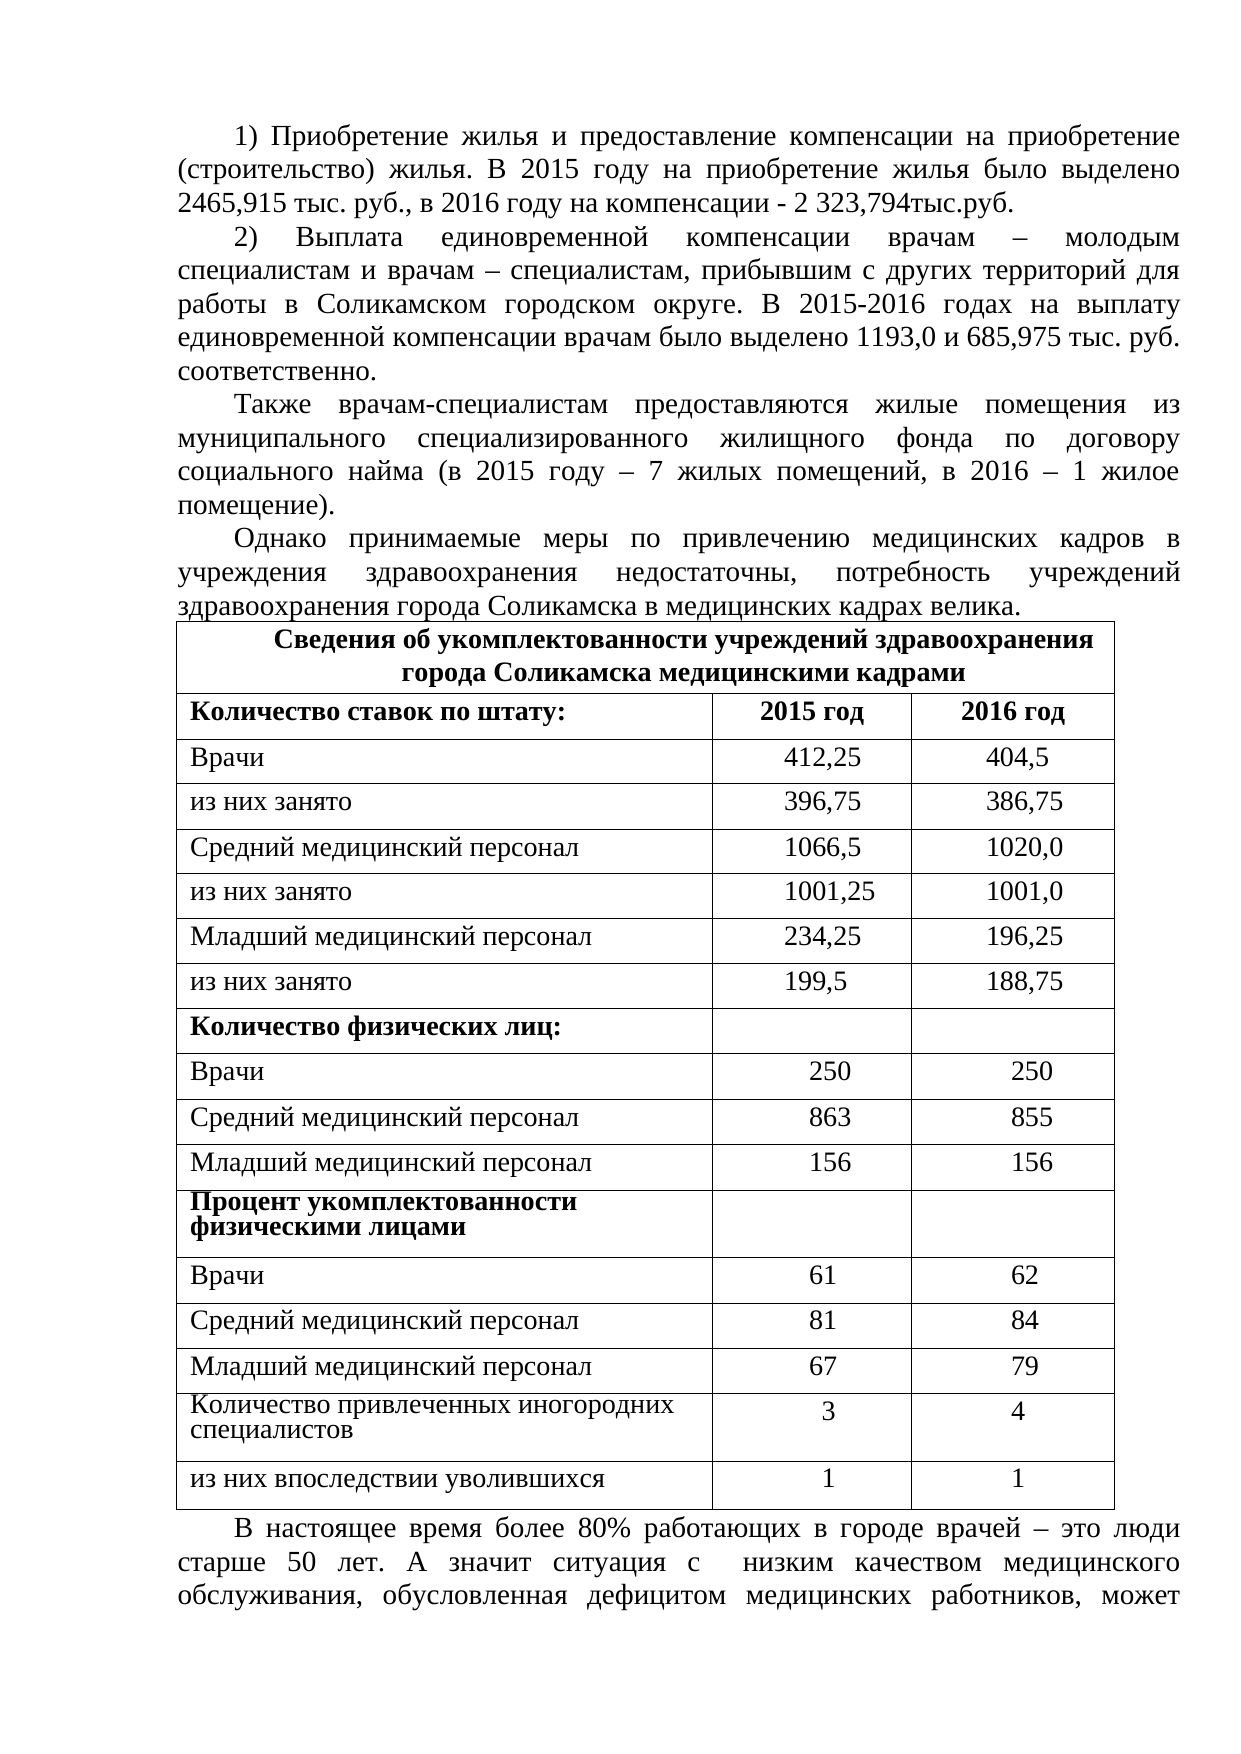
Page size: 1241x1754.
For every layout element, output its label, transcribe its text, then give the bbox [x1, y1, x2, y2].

table_cell 81 [713, 1304, 911, 1348]
table_cell из них занято [177, 964, 712, 1008]
text Также врачам-специалистам предоставляются жилые помещения из муниципального специализированного жилищного фонда по договору социального найма (в 2015 году – 7 жилых помещений, в 2016 – 1 жилое помещение). [177, 386, 1181, 521]
table_cell из них впоследствии уволившихся [177, 1462, 712, 1509]
table_cell 62 [912, 1258, 1114, 1302]
table_cell 404,5 [912, 740, 1114, 783]
table_cell 1066,5 [713, 830, 911, 873]
table_cell из них занято [177, 784, 712, 828]
table_cell 1001,0 [912, 874, 1114, 918]
table_cell 863 [713, 1100, 911, 1144]
table_cell 250 [713, 1054, 911, 1098]
table_cell 855 [912, 1100, 1114, 1144]
text Однако принимаемые меры по привлечению медицинских кадров в учреждения здравоохранения недостаточны, потребность учреждений здравоохранения города Соликамска в медицинских кадрах велика. [177, 521, 1181, 621]
table_cell 2016 год [912, 694, 1114, 738]
table_header Сведения об укомплектованности учреждений здравоохранения города Соликамска медицинскими кадрами [177, 622, 1114, 693]
table_cell 2015 год [713, 694, 911, 738]
table_cell [912, 1191, 1114, 1257]
table_cell 412,25 [713, 740, 911, 783]
table_cell 84 [912, 1304, 1114, 1348]
table_cell 1 [713, 1462, 911, 1509]
table_cell 4 [912, 1394, 1114, 1461]
table_cell 79 [912, 1349, 1114, 1393]
table_cell 3 [713, 1394, 911, 1461]
text 1) Приобретение жилья и предоставление компенсации на приобретение (строительство) жилья. В 2015 году на приобретение жилья было выделено 2465,915 тыс. руб., в 2016 году на компенсации - 2 323,794тыс.руб. [177, 118, 1181, 219]
table_cell Средний медицинский персонал [177, 1100, 712, 1144]
table_cell Средний медицинский персонал [177, 830, 712, 873]
table_cell 386,75 [912, 784, 1114, 828]
table_cell из них занято [177, 874, 712, 918]
table_cell [713, 1009, 911, 1053]
table_cell Врачи [177, 1054, 712, 1098]
table_cell 61 [713, 1258, 911, 1302]
table_cell 396,75 [713, 784, 911, 828]
table_cell 67 [713, 1349, 911, 1393]
table_cell Количество привлеченных иногородних специалистов [177, 1394, 712, 1461]
table_cell 188,75 [912, 964, 1114, 1008]
table_cell 199,5 [713, 964, 911, 1008]
table_cell Средний медицинский персонал [177, 1304, 712, 1348]
table_cell 1020,0 [912, 830, 1114, 873]
text 2) Выплата единовременной компенсации врачам – молодым специалистам и врачам – специалистам, прибывшим с других территорий для работы в Соликамском городском округе. В 2015-2016 годах на выплату единовременной компенсации врачам было выделено 1193,0 и 685,975 тыс. руб. соответственно. [177, 219, 1181, 386]
table_cell Процент укомплектованности физическими лицами [177, 1191, 712, 1257]
table_cell 234,25 [713, 919, 911, 963]
table_cell Младший медицинский персонал [177, 1349, 712, 1393]
table_cell Количество ставок по штату: [177, 694, 712, 738]
table_cell 156 [713, 1145, 911, 1189]
table_cell Количество физических лиц: [177, 1009, 712, 1053]
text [177, 1510, 1181, 1611]
table_cell 1001,25 [713, 874, 911, 918]
table_cell Врачи [177, 1258, 712, 1302]
table_cell [713, 1191, 911, 1257]
table_cell [912, 1009, 1114, 1053]
table_cell Младший медицинский персонал [177, 919, 712, 963]
table_cell Врачи [177, 740, 712, 783]
table_cell 156 [912, 1145, 1114, 1189]
table_cell 196,25 [912, 919, 1114, 963]
table_cell 250 [912, 1054, 1114, 1098]
table_cell 1 [912, 1462, 1114, 1509]
table_cell Младший медицинский персонал [177, 1145, 712, 1189]
